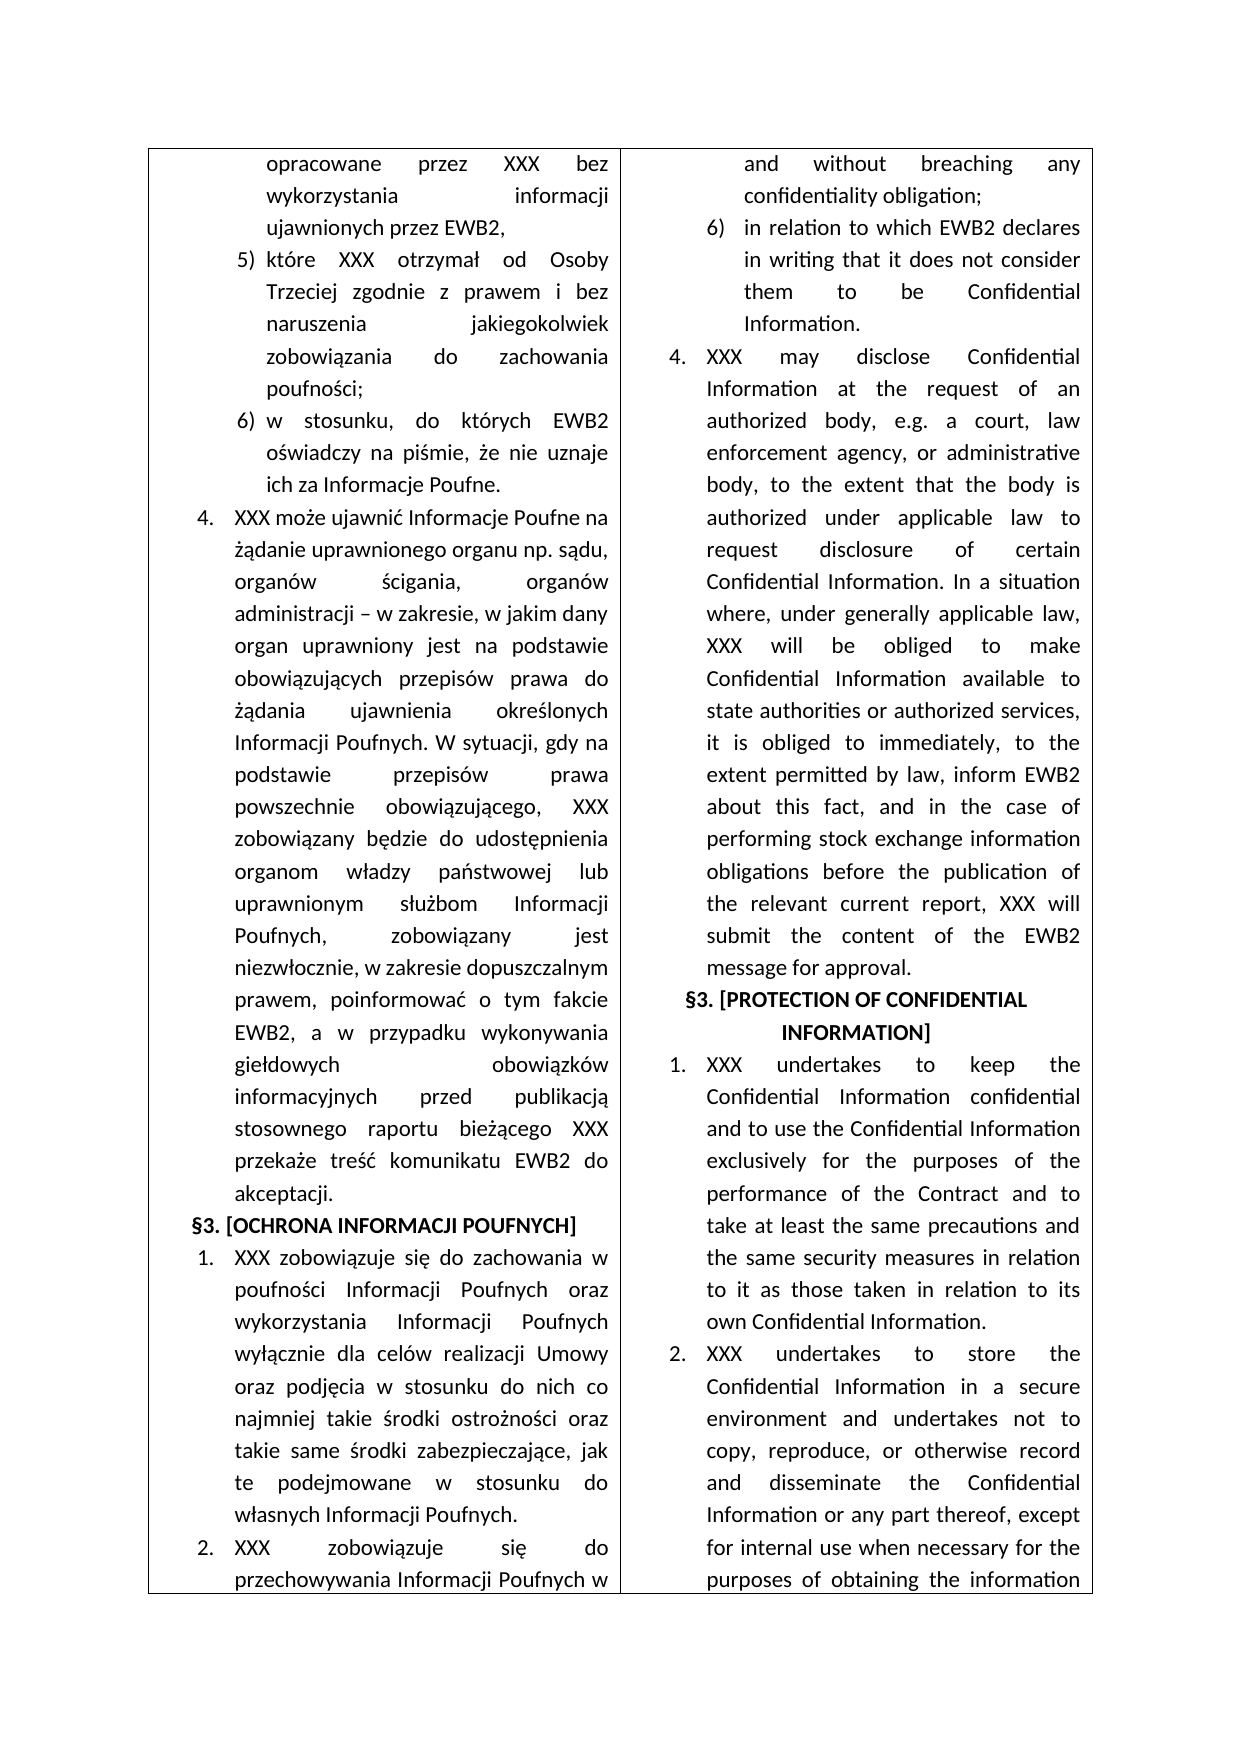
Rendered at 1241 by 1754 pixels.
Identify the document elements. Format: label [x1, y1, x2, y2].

table_header [621, 149, 1092, 1593]
table_header [149, 149, 620, 1593]
